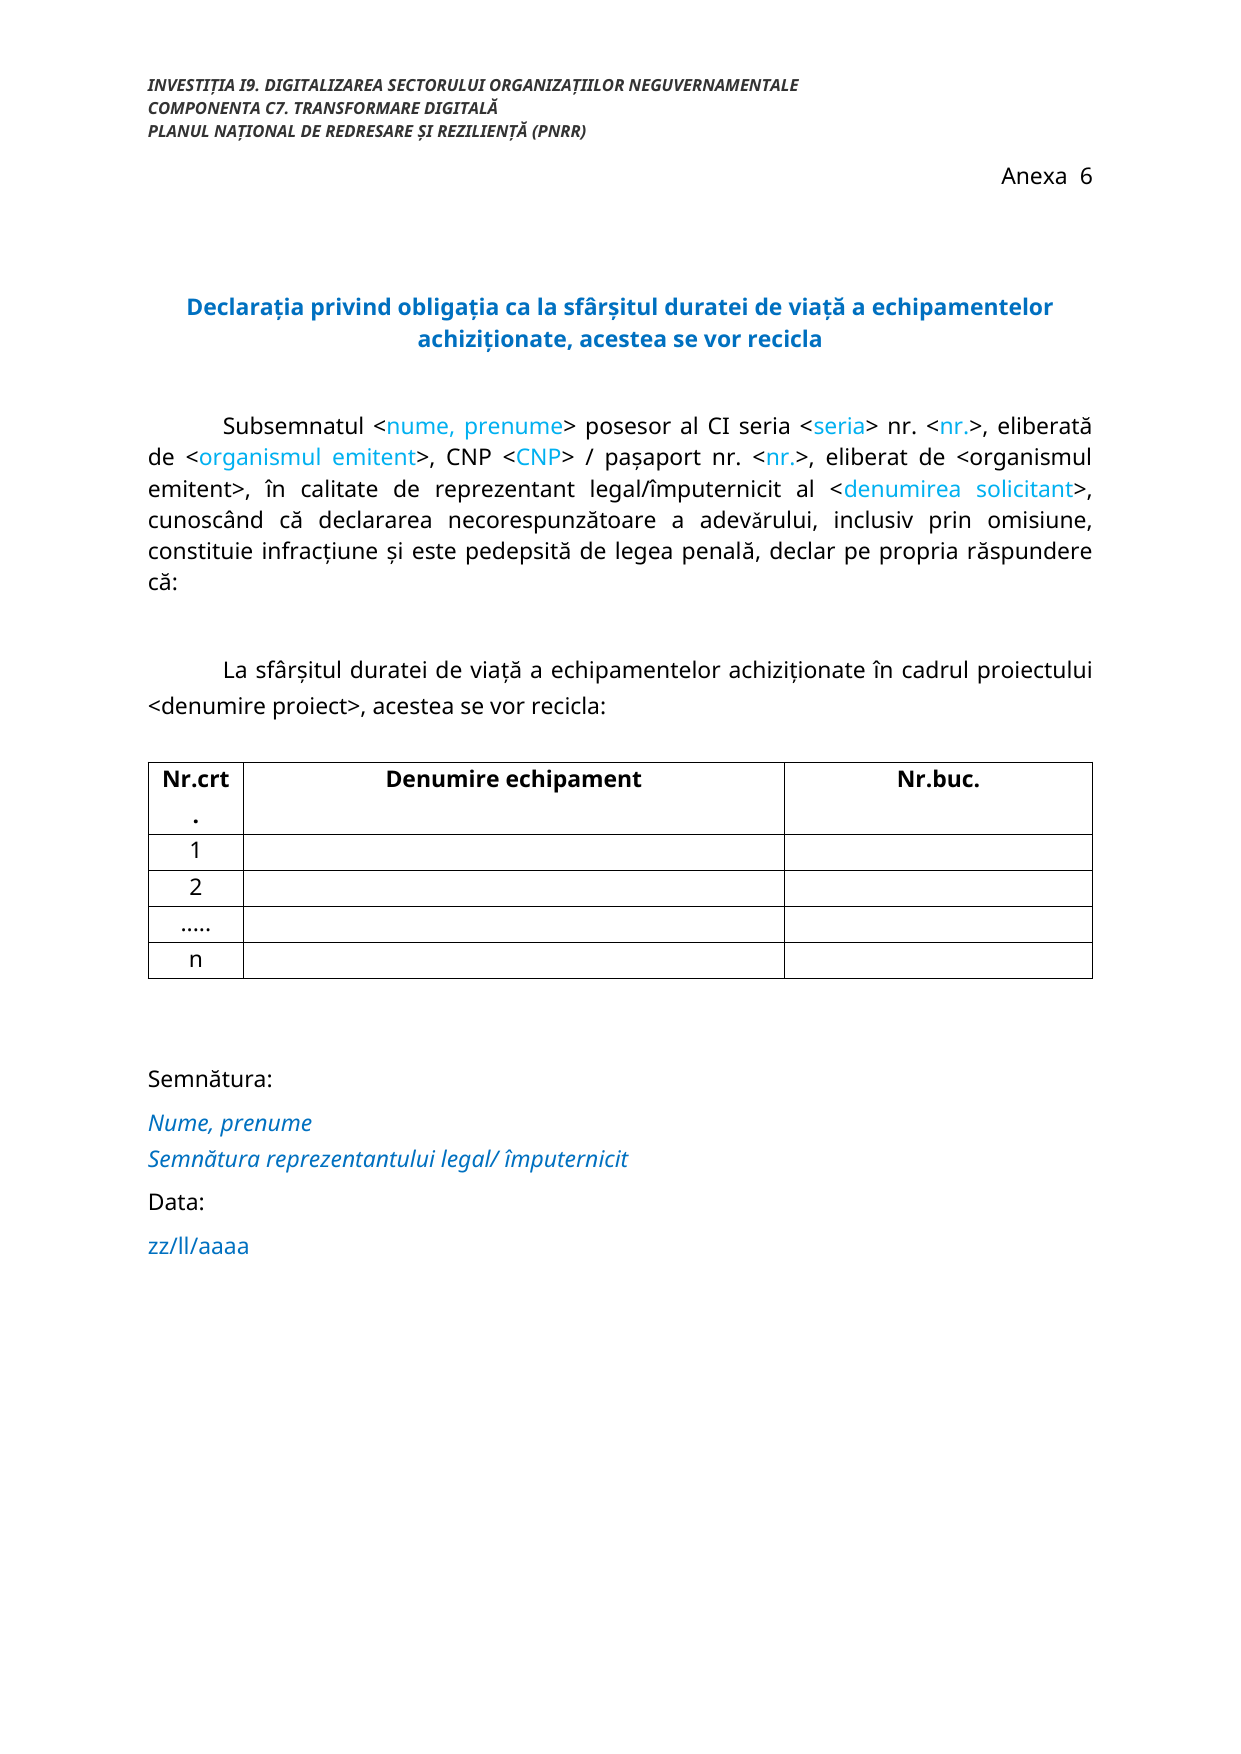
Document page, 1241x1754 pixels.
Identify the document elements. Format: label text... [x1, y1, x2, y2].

table_cell [785, 907, 1092, 942]
table_cell 2 [149, 871, 243, 906]
table_cell ..... [149, 907, 243, 942]
text Semnătura reprezentantului legal/ împuternicit [148, 1143, 1093, 1174]
table_header Nr.crt. [149, 763, 243, 833]
text Anexa 6 [148, 160, 1093, 191]
table_cell [785, 943, 1092, 978]
table_cell [244, 871, 784, 906]
text Nume, prenume [148, 1107, 1093, 1138]
table_cell 1 [149, 835, 243, 869]
table_cell [785, 835, 1092, 869]
text Subsemnatul <nume, prenume> posesor al CI seria <seria> nr. <nr.>, eliberată de <organismul emitent>, CNP <CNP> / paşaport nr. <nr.>, eliberat de <organismul emitent>, în calitate de reprezentant legal/împuternicit al <denumirea solicitant>, cunoscând că declararea necorespunzătoare a adevǎrului, inclusiv prin omisiune, constituie infracţiune şi este pedepsită de legea penală, declar pe propria răspundere că: [148, 410, 1093, 598]
table_cell [785, 871, 1092, 906]
table_cell [244, 943, 784, 978]
text Semnătura: [148, 1063, 1093, 1095]
text Data: [148, 1186, 1093, 1218]
table_cell [244, 907, 784, 942]
table_cell n [149, 943, 243, 978]
text zz/ll/aaaa [148, 1230, 1093, 1261]
table_header Nr.buc. [785, 763, 1092, 833]
table_cell [244, 835, 784, 869]
text Declarația privind obligația ca la sfârșitul duratei de viață a echipamentelor achiziționate, acestea se vor recicla [148, 291, 1093, 354]
table_header Denumire echipament [244, 763, 784, 833]
text La sfârșitul duratei de viață a echipamentelor achiziționate în cadrul proiectului <denumire proiect>, acestea se vor recicla: [148, 654, 1093, 721]
